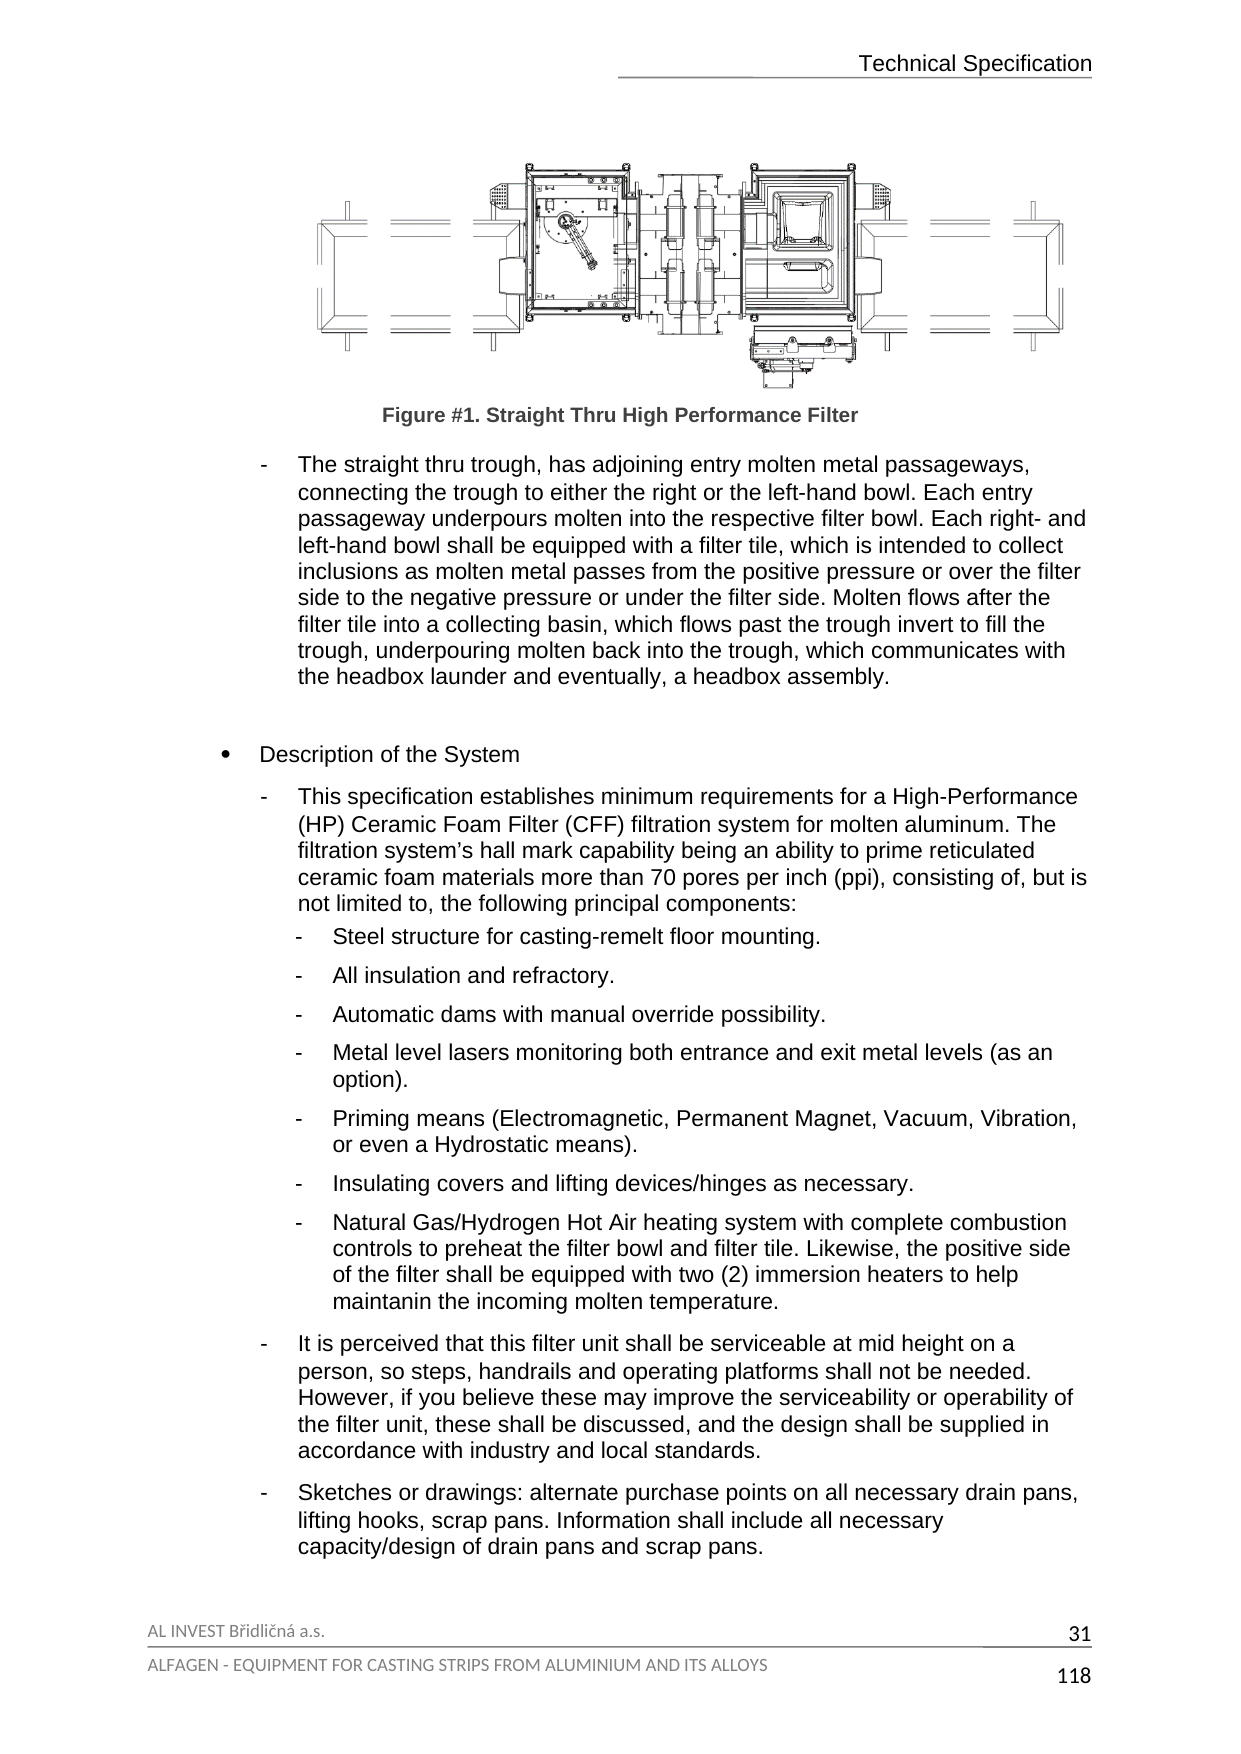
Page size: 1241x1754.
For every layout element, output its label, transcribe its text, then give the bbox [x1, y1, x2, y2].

list This specification establishes minimum requirements for a High-Performance (HP) Ceramic Foam Filter (CFF) filtration system for molten aluminum. The filtration system’s hall mark capability being an ability to prime reticulated ceramic foam materials more than 70 pores per inch (ppi), consisting of, but is not limited to, the following principal components: [260, 780, 1092, 917]
list Sketches or drawings: alternate purchase points on all necessary drain pans, lifting hooks, scrap pans. Information shall include all necessary capacity/design of drain pans and scrap pans. [260, 1476, 1092, 1560]
list Priming means (Electromagnetic, Permanent Magnet, Vacuum, Vibration, or even a Hydrostatic means). [295, 1104, 1092, 1157]
list Steel structure for casting-remelt floor mounting. [295, 923, 1092, 949]
list All insulation and refractory. [295, 962, 1092, 988]
list The straight thru trough, has adjoining entry molten metal passageways, connecting the trough to either the right or the left-hand bowl. Each entry passageway underpours molten into the respective filter bowl. Each right- and left-hand bowl shall be equipped with a filter tile, which is intended to collect inclusions as molten metal passes from the positive pressure or over the filter side to the negative pressure or under the filter side. Molten flows after the filter tile into a collecting basin, which flows past the trough invert to fill the trough, underpouring molten back into the trough, which communicates with the headbox launder and eventually, a headbox assembly. [260, 448, 1092, 690]
list Automatic dams with manual override possibility. [295, 1001, 1092, 1027]
list Natural Gas/Hydrogen Hot Air heating system with complete combustion controls to preheat the filter bowl and filter tile. Likewise, the positive side of the filter shall be equipped with two (2) immersion heaters to help maintanin the incoming molten temperature. [295, 1209, 1092, 1314]
picture [295, 137, 1080, 397]
text Description of the System [222, 741, 1092, 767]
text Figure #1. Straight Thru High Performance Filter [148, 403, 1092, 427]
list Metal level lasers monitoring both entrance and exit metal levels (as an option). [295, 1039, 1092, 1092]
list Insulating covers and lifting devices/hinges as necessary. [295, 1170, 1092, 1196]
list It is perceived that this filter unit shall be serviceable at mid height on a person, so steps, handrails and operating platforms shall not be needed. However, if you believe these may improve the serviceability or operability of the filter unit, these shall be discussed, and the design shall be supplied in accordance with industry and local standards. [260, 1327, 1092, 1463]
